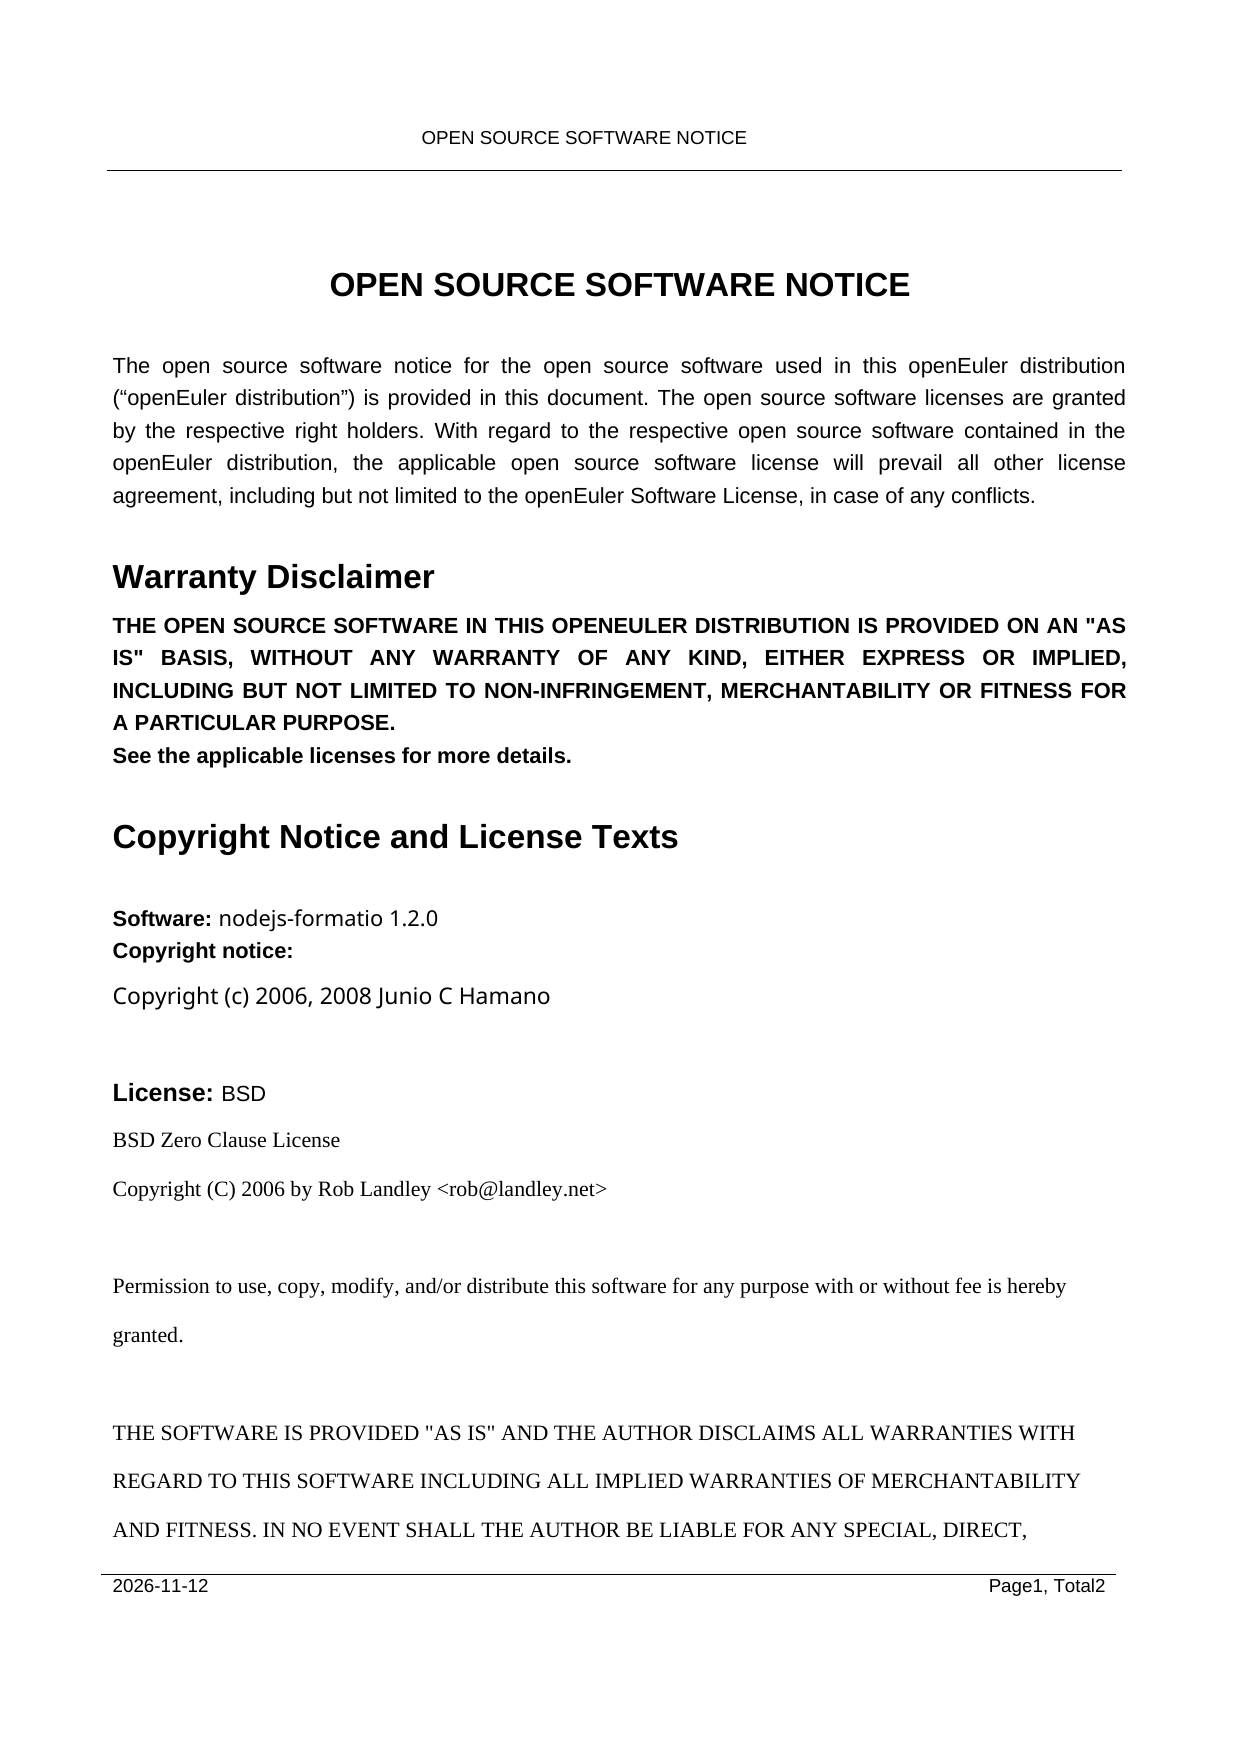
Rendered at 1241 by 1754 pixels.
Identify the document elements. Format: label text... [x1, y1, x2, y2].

text Copyright notice: [112, 934, 1128, 966]
text THE OPEN SOURCE SOFTWARE IN THIS OPENEULER DISTRIBUTION IS PROVIDED ON AN "AS IS" BASIS, WITHOUT ANY WARRANTY OF ANY KIND, EITHER EXPRESS OR IMPLIED, INCLUDING BUT NOT LIMITED TO NON-INFRINGEMENT, MERCHANTABILITY OR FITNESS FOR A PARTICULAR PURPOSE. See the applicable licenses for more details. [112, 609, 1128, 771]
text License: BSD [112, 1077, 1128, 1109]
text Copyright (c) 2006, 2008 Junio C Hamano [112, 979, 1128, 1060]
text OPEN SOURCE SOFTWARE NOTICE [112, 251, 1128, 316]
text The open source software notice for the open source software used in this openEuler distribution (“openEuler distribution”) is provided in this document. The open source software licenses are granted by the respective right holders. With regard to the respective open source software contained in the openEuler distribution, the applicable open source software license will prevail all other license agreement, including but not limited to the openEuler Software License, in case of any conflicts. [112, 349, 1128, 511]
text Copyright Notice and License Texts [112, 804, 1128, 869]
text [112, 1123, 1128, 1546]
text Software: nodejs-formatio 1.2.0 [112, 901, 1128, 934]
text Warranty Disclaimer [112, 544, 1128, 609]
